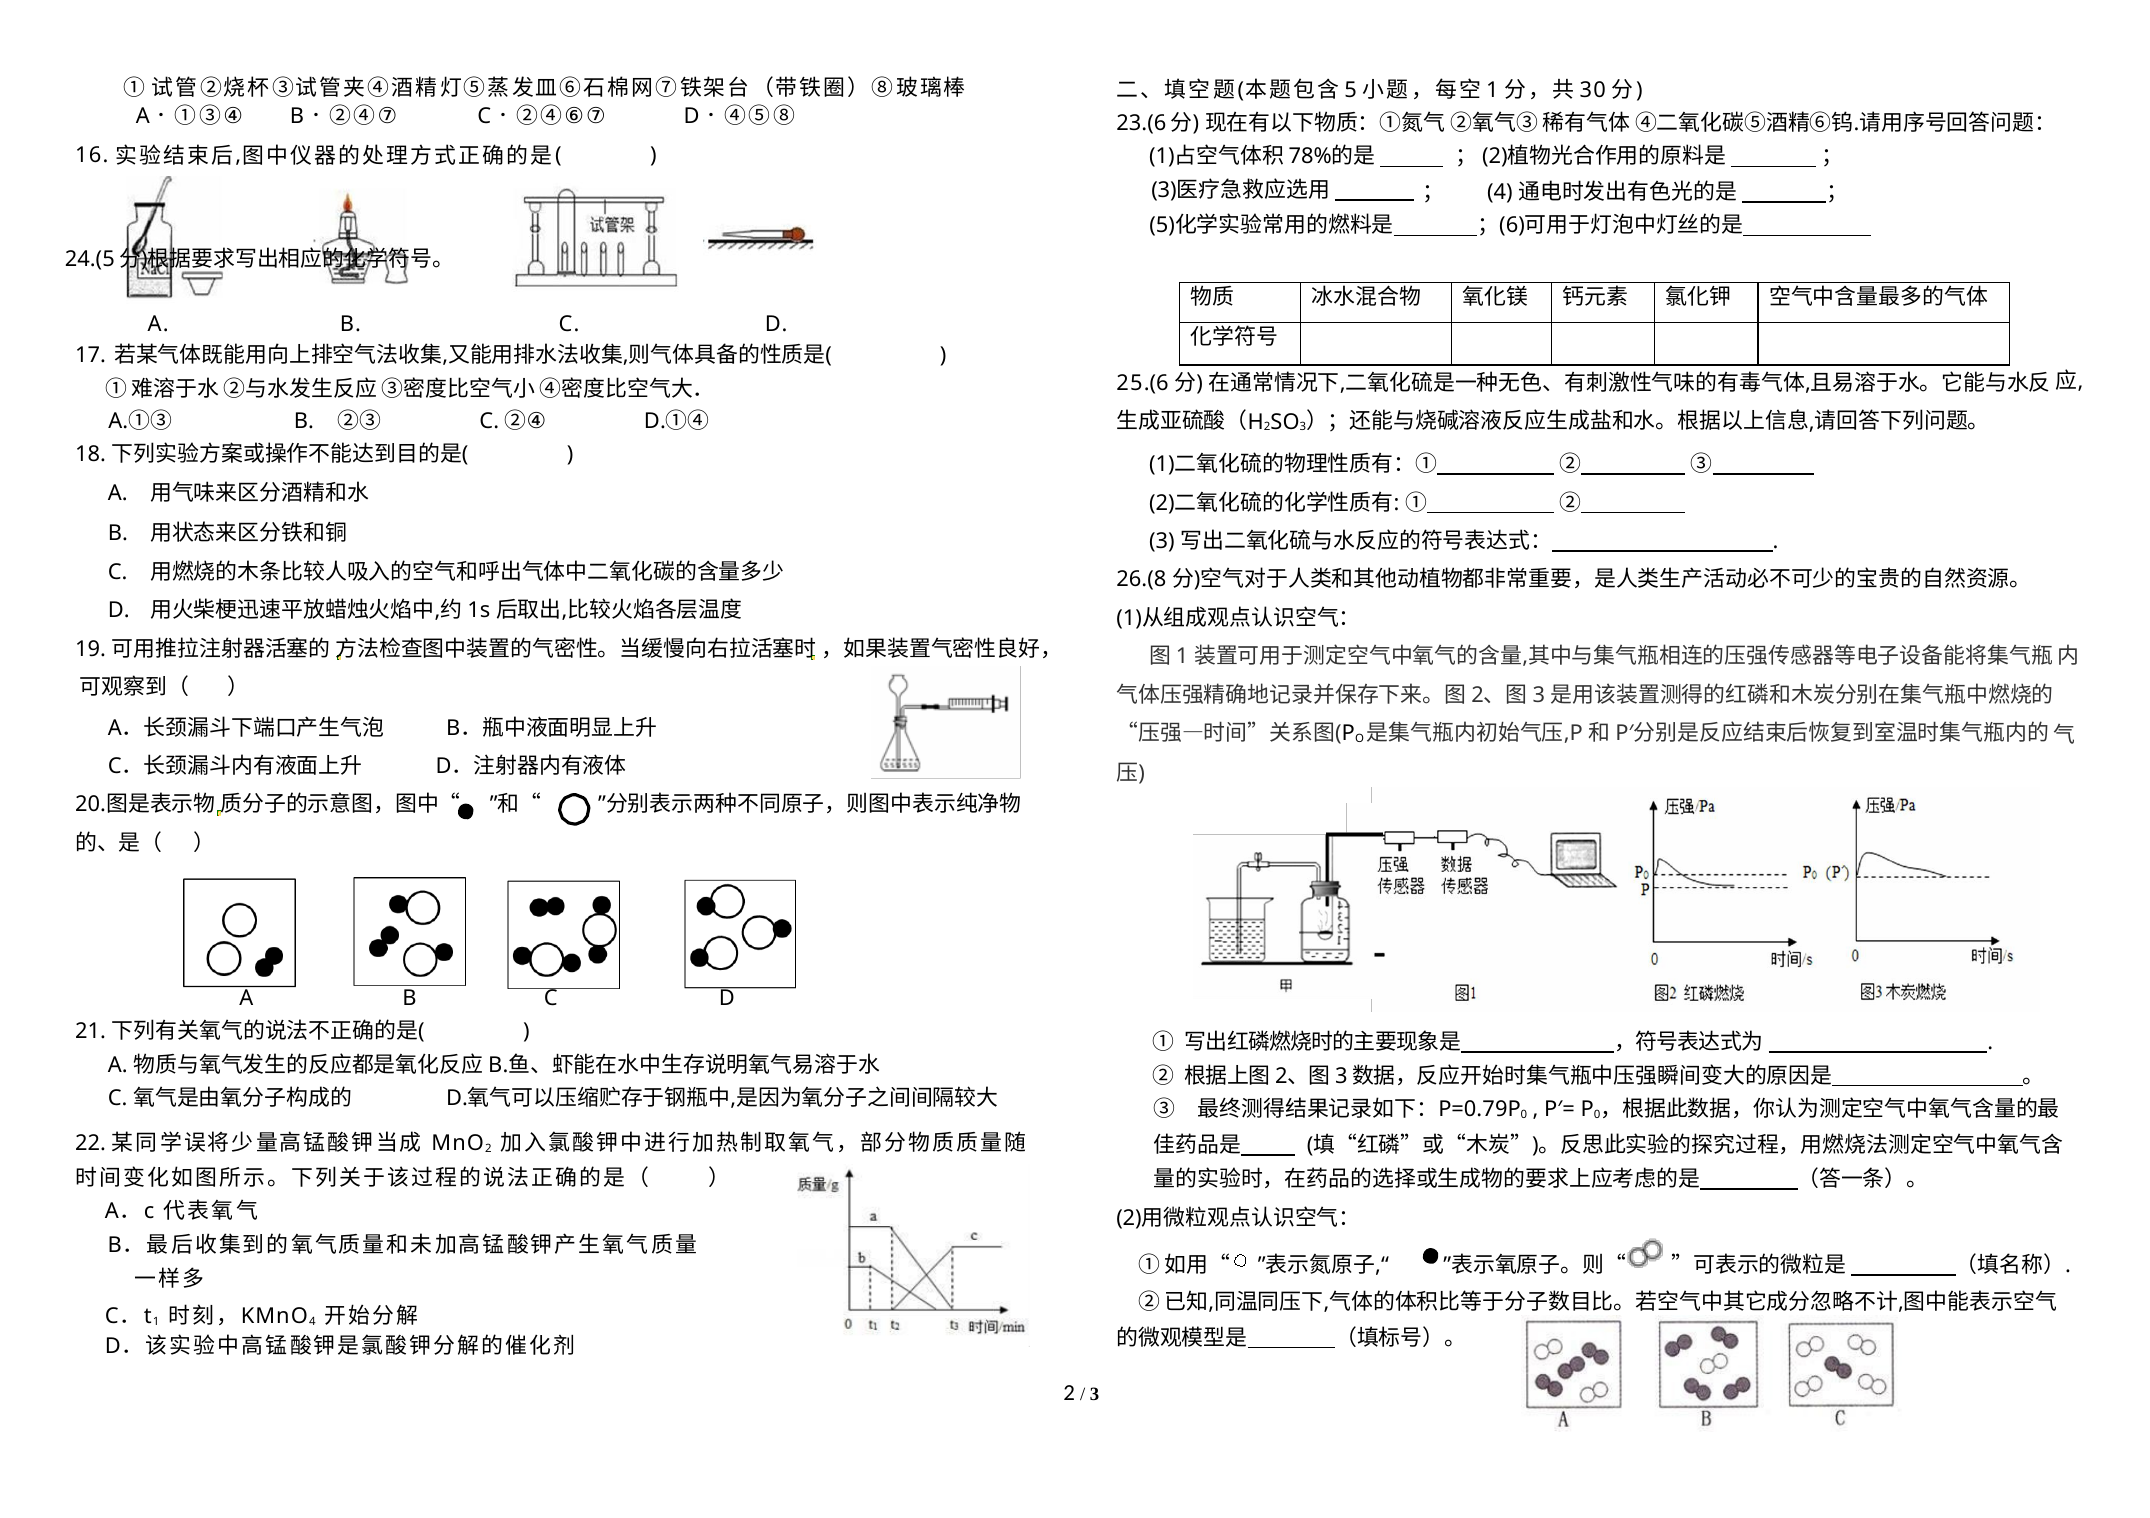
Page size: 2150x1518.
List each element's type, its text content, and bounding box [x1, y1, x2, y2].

text 的微观模型是 [1116, 1328, 1255, 1350]
picture [1193, 787, 2040, 1012]
picture [871, 741, 1022, 748]
text 时间变化如图所示。下列关于该过程的说法正确的是（ ） A．c 代表氧气 [75, 1159, 737, 1224]
text C．长颈漏斗内有液面上升 D．注射器内有液体 [108, 748, 1047, 780]
text ②已知,同温同压下,气体的体积比等于分子数目比。若空气中其它成分忽略不计,图中能表示空气 [1138, 1284, 2099, 1316]
text 佳药品是 [1153, 1127, 1301, 1159]
text A. B. C. D. [147, 307, 1047, 336]
text 18. 下列实验方案或操作不能达到目的是( ) A. 用气味来区分酒精和水 [75, 436, 585, 506]
text 21. 下列有关氧气的说法不正确的是( ) [75, 1013, 1047, 1045]
text ； (2)植物光合作用的原料是 ； [1455, 138, 2099, 170]
text C. 氧气是由氧分子构成的 D.氧气可以压缩贮存于钢瓶中,是因为氧分子之间间隔较大 [108, 1080, 1047, 1112]
text A B C D [239, 982, 1047, 1012]
text ； (4) 通电时发出有色光的是 ； [1422, 174, 2099, 205]
text A. 物质与氧气发生的反应都是氧化反应 B.鱼、虾能在水中生存说明氧气易溶于水 [108, 1047, 1047, 1079]
text (填“红磷”或“木炭”)。反思此实验的探究过程，用燃烧法测定空气中氧气含 [1307, 1127, 2099, 1159]
text 22. 某同学误将少量高锰酸钾当成 MnO2 加入氯酸钾中进行加热制取氧气，部分物质质量随 [75, 1125, 1038, 1158]
text ① 写出红磷燃烧时的主要现象是 ，符号表达式为 . [1152, 1024, 2099, 1056]
text 19. 可用推拉注射器活塞的 方法检查图中装置的气密性。当缓慢向右拉活塞时 ，如果装置气密性良好， 可观察到（ ） [75, 631, 1052, 701]
text (1)二氧化硫的物理性质有：① ② ③ [1149, 446, 2099, 478]
picture [1521, 1316, 1902, 1328]
text (1)从组成观点认识空气： [1116, 600, 2099, 632]
text 17. 若某气体既能用向上排空气法收集,又能用排水法收集,则气体具备的性质是( ) [75, 337, 1047, 369]
picture [1625, 1236, 1666, 1273]
picture [183, 877, 796, 989]
picture [1521, 1350, 1902, 1432]
text A.①③ B. ②③ C. ②④ D.①④ [108, 404, 1047, 434]
text （填标号）。 [1335, 1328, 2099, 1350]
text A．①③④ B．②④⑦ C．②④⑥⑦ D．④⑤⑧ [136, 100, 968, 130]
text B. 用状态来区分铁和铜 [108, 515, 1047, 547]
text D. 用火柴梗迅速平放蜡烛火焰中,约 1s 后取出,比较火焰各层温度 [108, 592, 1047, 624]
text (3)医疗急救应选用 [64, 172, 1413, 204]
text ①难溶于水 ②与水发生反应 ③密度比空气小 ④密度比空气大． [92, 371, 727, 403]
picture [871, 701, 1022, 709]
text 16. 实验结束后,图中仪器的处理方式正确的是( ) [75, 137, 669, 166]
picture [788, 1164, 1030, 1261]
text A．长颈漏斗下端口产生气泡 B．瓶中液面明显上升 [108, 709, 1047, 741]
text (2)二氧化硫的化学性质有: ① ② [1149, 484, 2099, 516]
text 23.(6分) 现在有以下物质：①氮气 ②氧气③ 稀有气体 ④二氧化碳⑤酒精⑥钨.请用序号回答问题： [1116, 105, 2099, 137]
text 一样多 [134, 1261, 1031, 1292]
text 25.(6 分) 在通常情况下,二氧化硫是一种无色、有刺激性气味的有毒气体,且易溶于水。它能与水反 应,生成亚硫酸（H2SO3）；还能与烧碱溶液反应生成盐和水。根据以上信息,请回答下列问题。 [1116, 363, 2082, 437]
picture [90, 204, 832, 241]
picture [90, 273, 832, 309]
text B．最后收集到的氧气质量和未加高锰酸钾产生氧气质量 [85, 1227, 737, 1258]
text C．t1 时刻，KMnO4 开始分解 [104, 1294, 1031, 1326]
text C. 用燃烧的木条比较人吸入的空气和呼出气体中二氧化碳的含量多少 [108, 554, 1047, 585]
text 20.图是表示物 质分子的示意图，图中“ ”和“ ”分别表示两种不同原子，则图中表示纯净物 的、是（ ） [75, 786, 1041, 856]
text 24.(5分)根据要求写出相应的化学符号。 [64, 241, 2099, 273]
text ①如用“ ”表示氮原子,“ ”表示氧原子。则“ ”可表示的微粒是 （填名称）. [1138, 1236, 2099, 1279]
text 量的实验时，在药品的选择或生成物的要求上应考虑的是 （答一条）。 [1153, 1161, 2099, 1193]
text 26.(8 分)空气对于人类和其他动植物都非常重要，是人类生产活动必不可少的宝贵的自然资源。 [1116, 561, 2099, 593]
text (2)用微粒观点认识空气： [1116, 1200, 2099, 1232]
text (1)占空气体积78%的是 [1149, 138, 1450, 170]
text 二、填空题(本题包含 5 小题，每空 1 分，共 30 分) [1116, 72, 2099, 104]
text D．该实验中高锰酸钾是氯酸钾分解的催化剂 [104, 1328, 1031, 1360]
text (3) 写出二氧化硫与水反应的符号表达式： . [1149, 523, 2099, 555]
text ③ 最终测得结果记录如下：P=0.79P0 , P′= P0，根据此数据，你认为测定空气中氧气含量的最 [1153, 1091, 2099, 1124]
text ② 根据上图2、图3数据，反应开始时集气瓶中压强瞬间变大的原因是 。 [1152, 1058, 2099, 1089]
text ①试管②烧杯③试管夹④酒精灯⑤蒸发皿⑥石棉网⑦铁架台（带铁圈）⑧玻璃棒 [123, 67, 975, 99]
text (5)化学实验常用的燃料是 ；(6)可用于灯泡中灯丝的是 [1149, 207, 2099, 239]
text 图 1 装置可用于测定空气中氧气的含量,其中与集气瓶相连的压强传感器等电子设备能将集气瓶 内气体压强精确地记录并保存下来。图 2、图 3 是用该装置测得的红磷和木炭分别在集气瓶中燃烧的 “压强—时间”关系图(PO 是集气瓶内初始气压,P 和 P′分别是反应结束后恢复到室温时集气瓶内的 气压) [1116, 638, 2081, 787]
